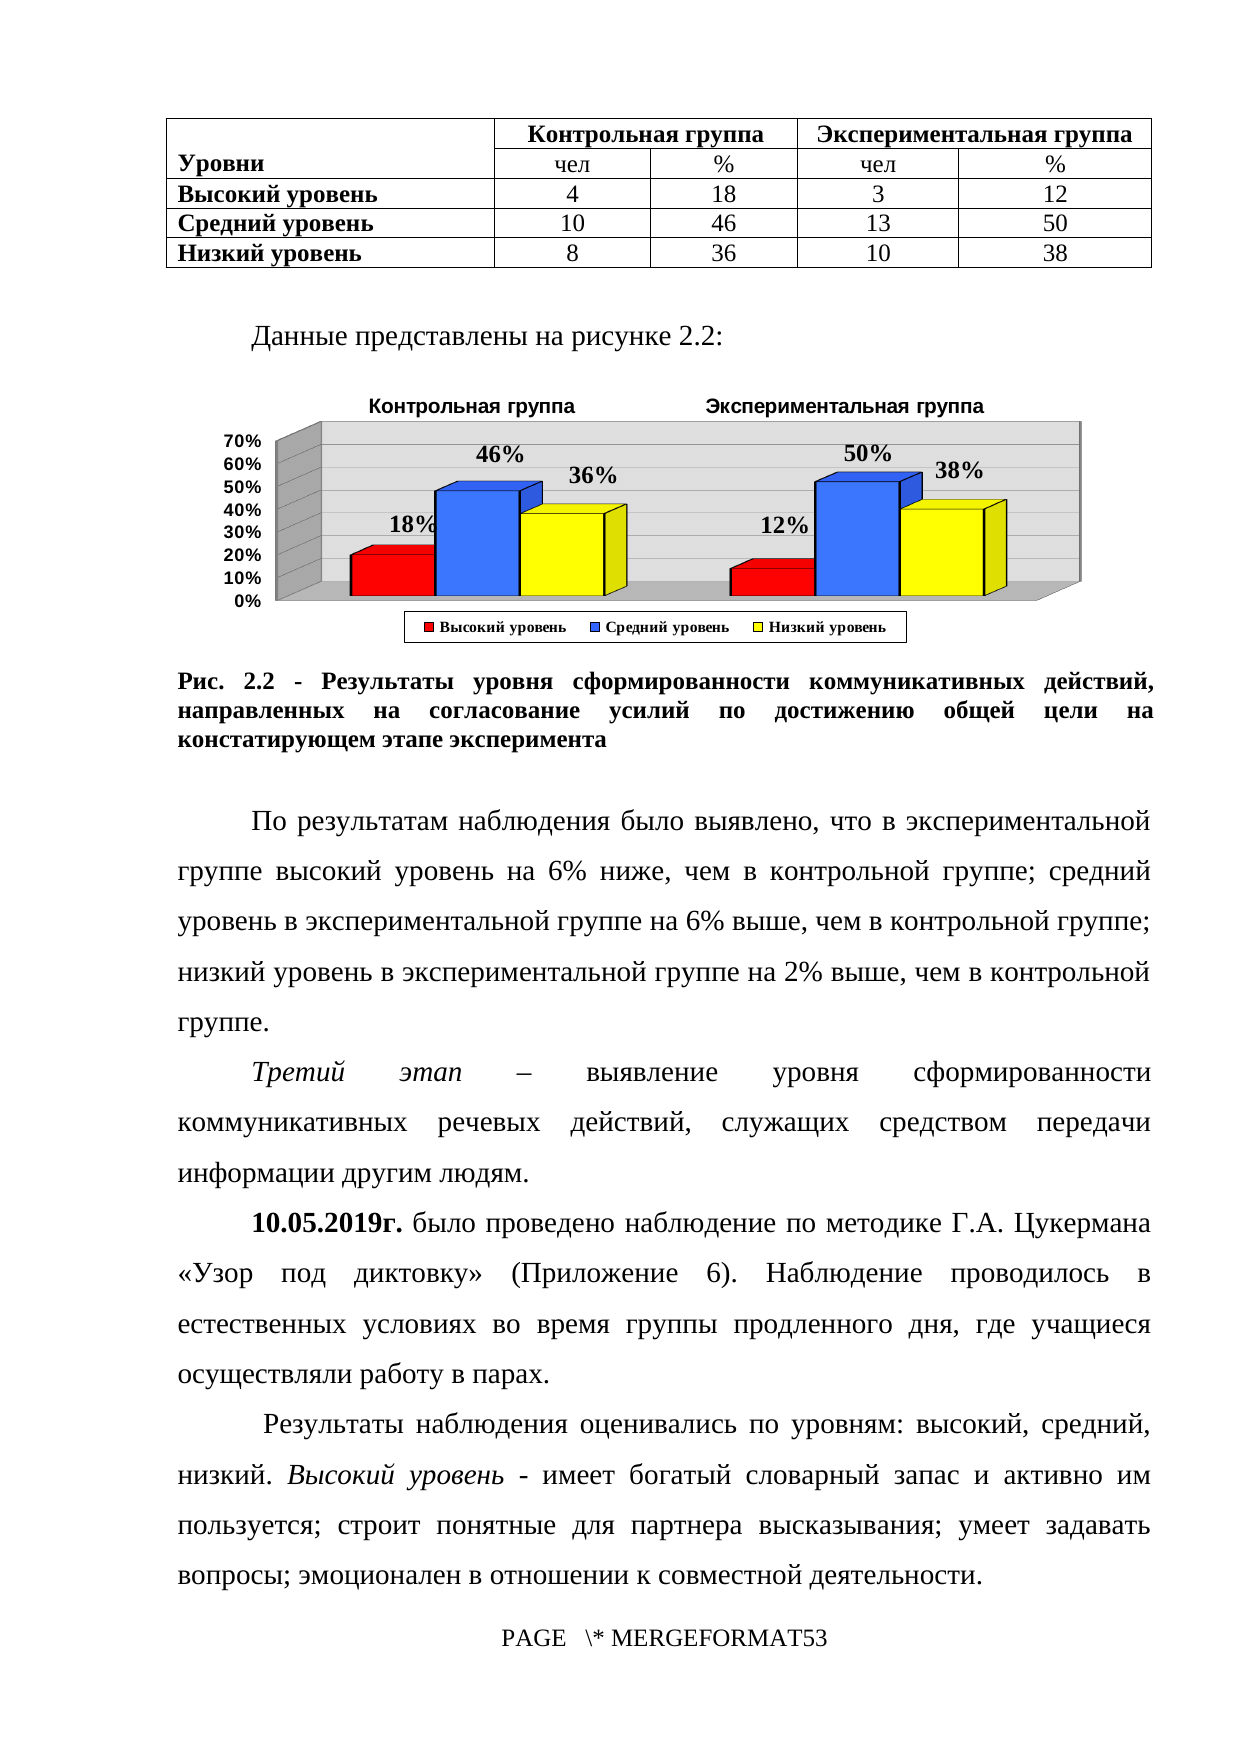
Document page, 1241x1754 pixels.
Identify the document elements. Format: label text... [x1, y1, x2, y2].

text Результаты наблюдения оценивались по уровням: высокий, средний, низкий. Высокий уровень - имеет богатый словарный запас и активно им пользуется; строит понятные для партнера высказывания; умеет задавать вопросы; эмоционален в отношении к совместной деятельности. [177, 1406, 1152, 1591]
table_header Контрольная группа [495, 119, 797, 148]
table_cell 13 [798, 209, 958, 237]
table_cell Низкий уровень [167, 238, 494, 267]
table_cell 3 [798, 179, 958, 207]
text Данные представлены на рисунке 2.2: [177, 318, 1152, 352]
table_cell 4 [495, 179, 650, 207]
text 10.05.2019г. было проведено наблюдение по методике Г.А. Цукермана «Узор под диктовку» (Приложение 6). Наблюдение проводилось в естественных условиях во время группы продленного дня, где учащиеся осуществляли работу в парах. [177, 1205, 1152, 1390]
table_cell 50 [959, 209, 1151, 237]
table_header Экспериментальная группа [798, 119, 1151, 148]
table_cell Высокий уровень [167, 179, 494, 207]
table_header Уровни [167, 119, 494, 178]
table_cell Средний уровень [167, 209, 494, 237]
table_cell 12 [959, 179, 1151, 207]
table_cell чел [495, 149, 650, 178]
table_cell 8 [495, 238, 650, 267]
table_cell 46 [651, 209, 797, 237]
table_cell 10 [495, 209, 650, 237]
text Третий этап – выявление уровня сформированности коммуникативных речевых действий, служащих средством передачи информации другим людям. [177, 1054, 1152, 1188]
text По результатам наблюдения было выявлено, что в экспериментальной группе высокий уровень на 6% ниже, чем в контрольной группе; средний уровень в экспериментальной группе на 6% выше, чем в контрольной группе; низкий уровень в экспериментальной группе на 2% выше, чем в контрольной группе. [177, 803, 1152, 1037]
table_cell 36 [651, 238, 797, 267]
table_cell чел [798, 149, 958, 178]
table_cell 10 [798, 238, 958, 267]
table_cell 18 [651, 179, 797, 207]
table_cell 38 [959, 238, 1151, 267]
table_cell % [959, 149, 1151, 178]
table_cell % [651, 149, 797, 178]
text Рис. 2.2 - Результаты уровня сформированности коммуникативных действий, направленных на согласование усилий по достижению общей цели на констатирующем этапе эксперимента [177, 369, 1154, 752]
